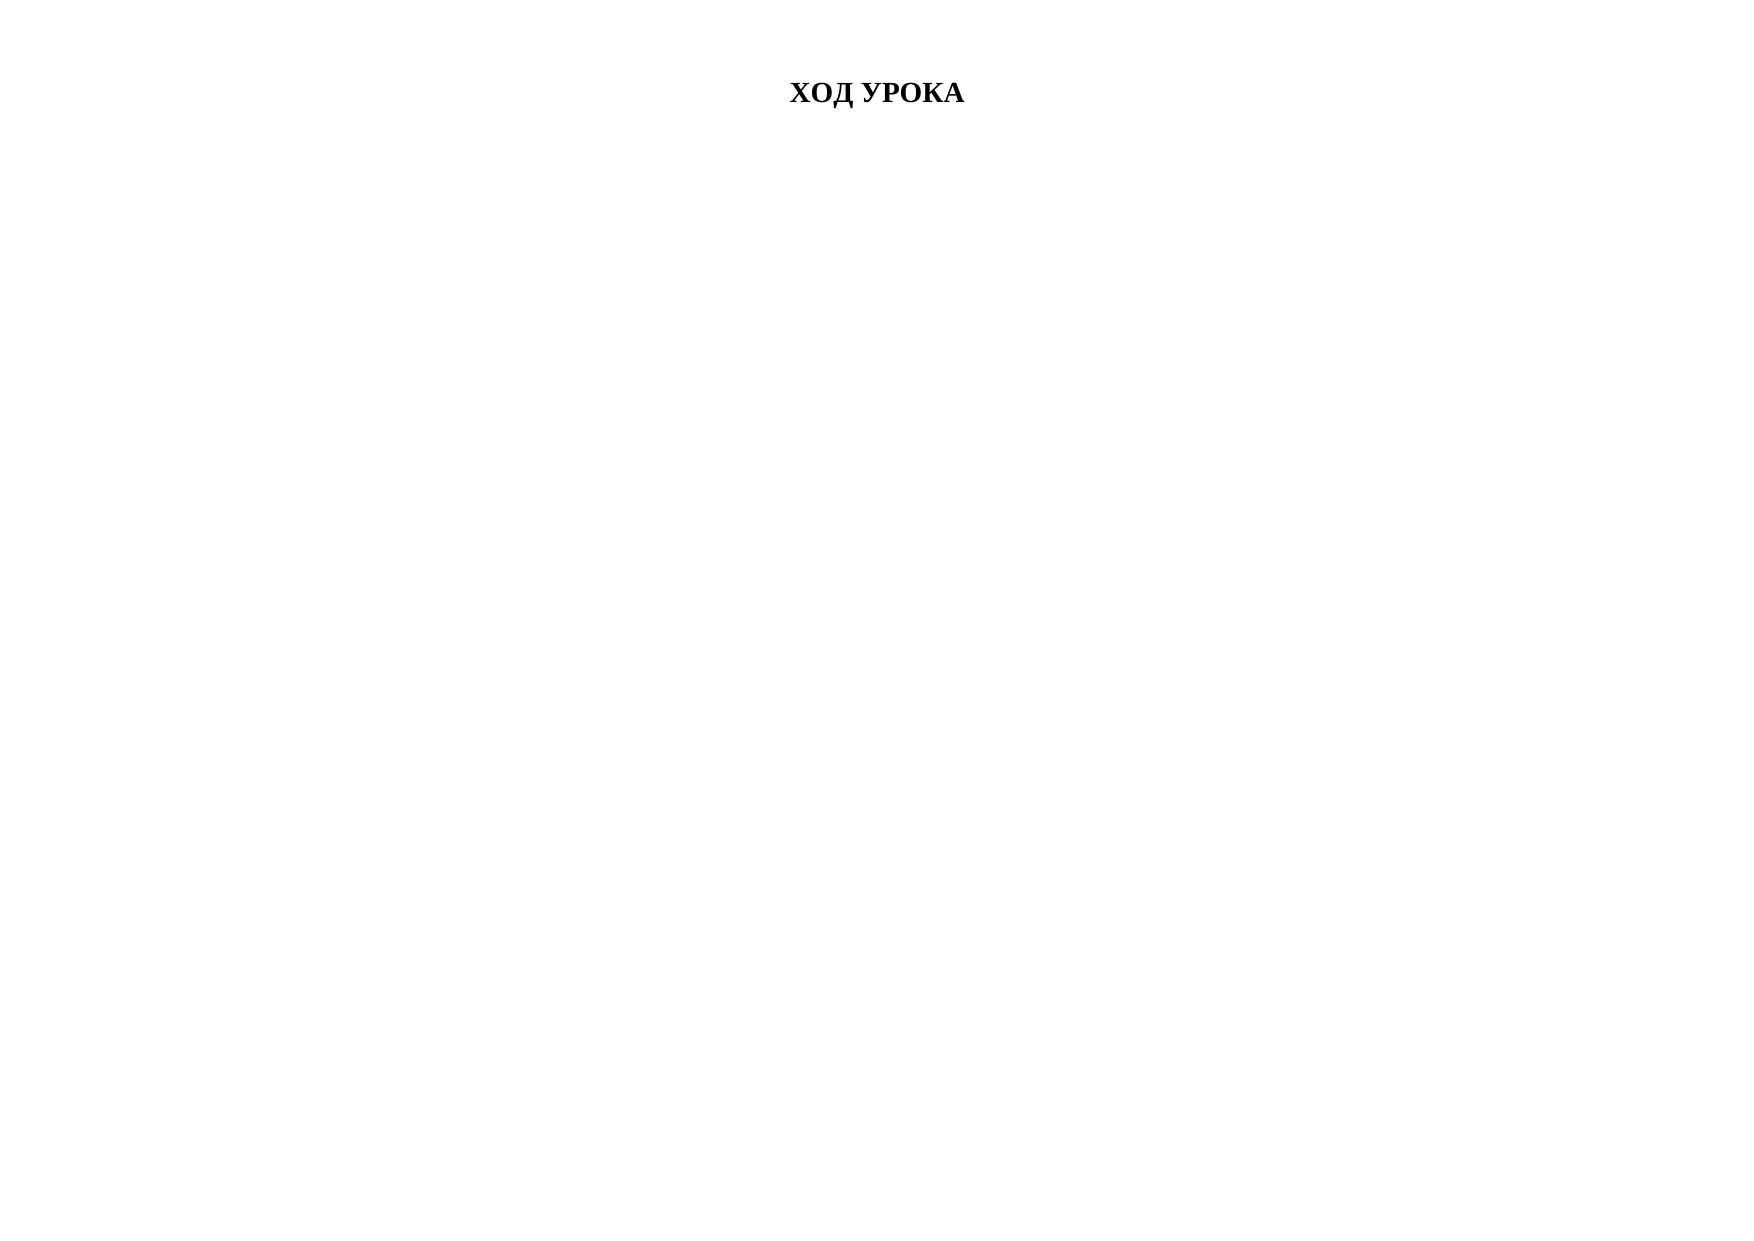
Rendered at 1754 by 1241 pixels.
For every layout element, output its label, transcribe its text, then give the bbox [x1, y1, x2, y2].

subtitle Ход урока [75, 75, 1679, 108]
